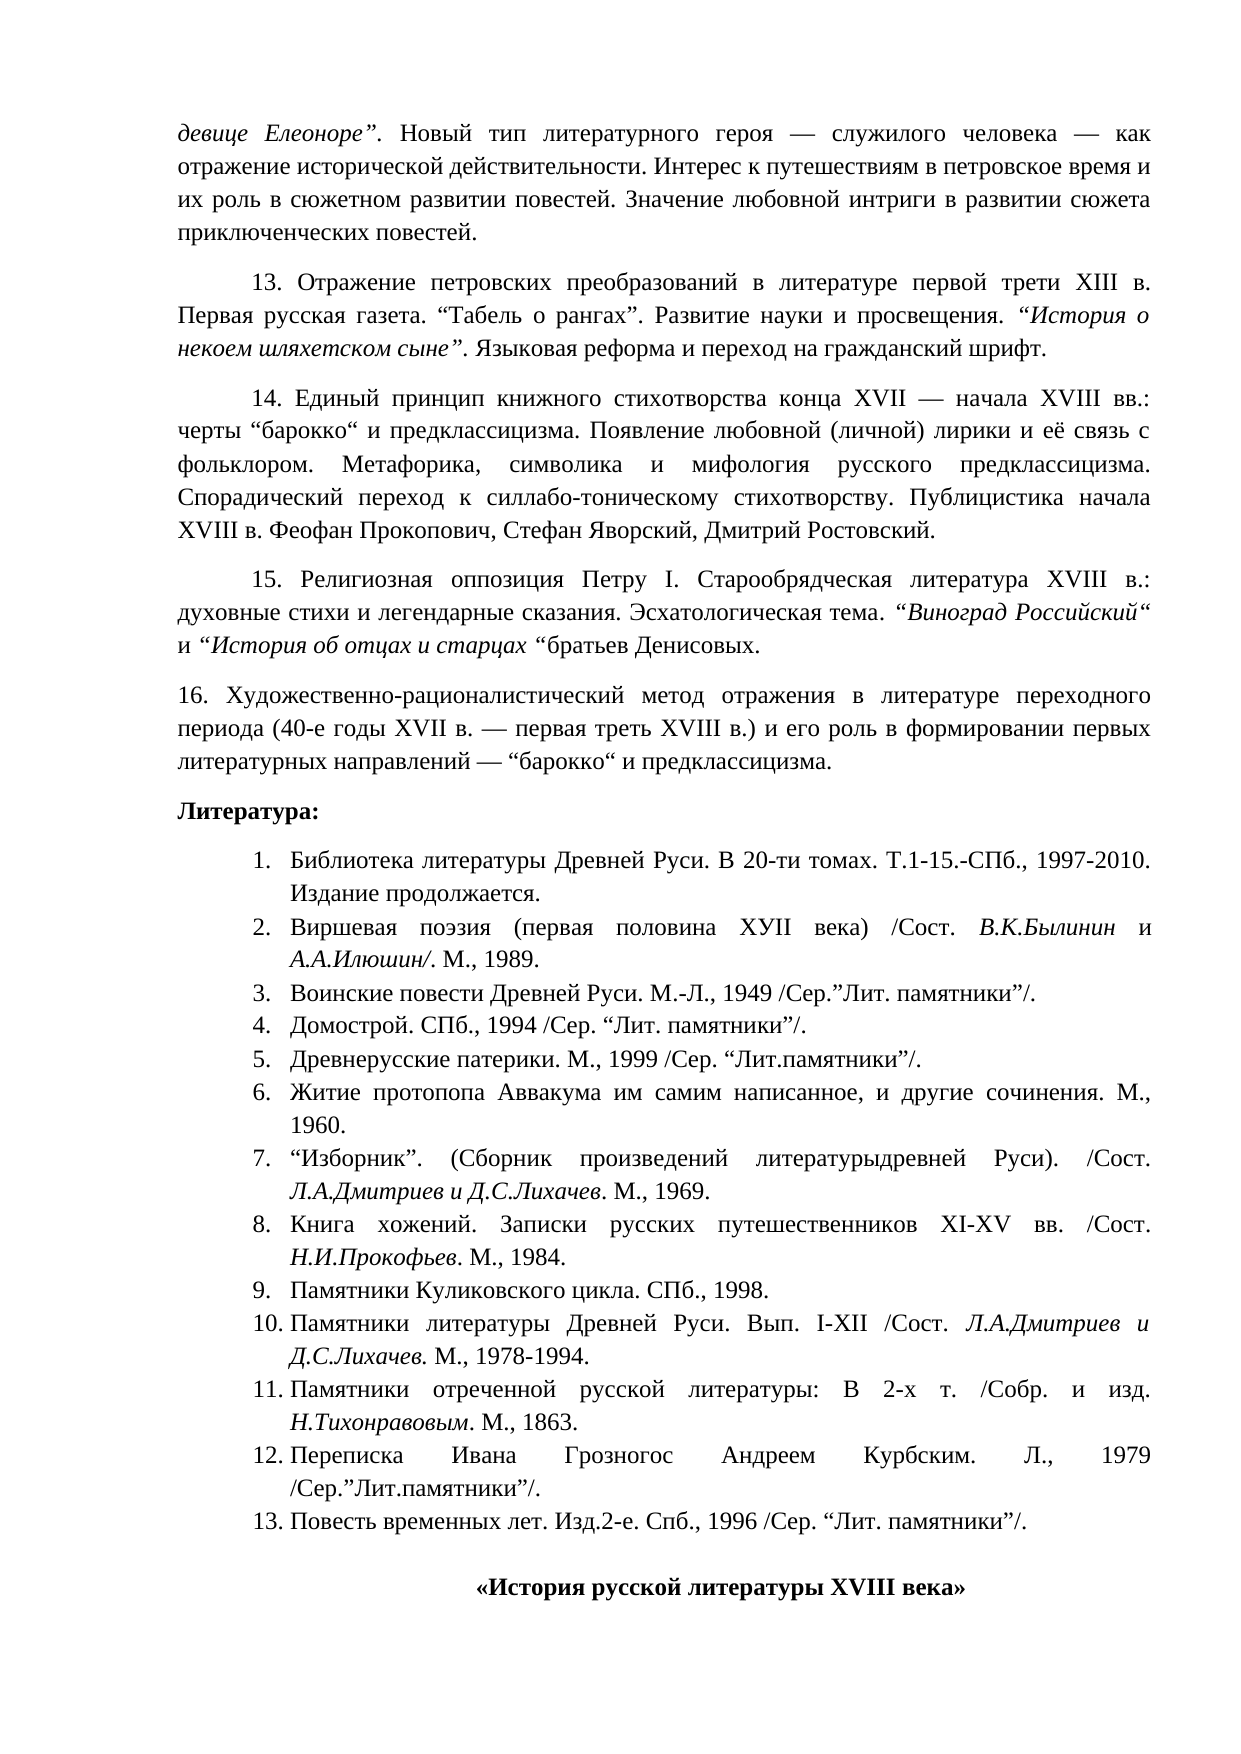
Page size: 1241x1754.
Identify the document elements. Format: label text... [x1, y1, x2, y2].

list Памятники литературы Древней Руси. Вып. I-XII /Сост. Л.А.Дмитриев и Д.С.Лихачев. М., 1978-1994. [252, 1308, 1152, 1369]
list Древнерусские патерики. М., 1999 /Сер. “Лит.памятники”/. [252, 1044, 1152, 1072]
list Книга хожений. Записки русских путешественников XI-XV вв. /Сост. Н.И.Прокофьев. М., 1984. [252, 1209, 1152, 1271]
text Литература: [177, 796, 1152, 824]
list “Изборник”. (Сборник произведений литературыдревней Руси). /Сост. Л.А.Дмитриев и Д.С.Лихачев. М., 1969. [252, 1143, 1152, 1204]
list Домострой. СПб., 1994 /Сер. “Лит. памятники”/. [252, 1011, 1152, 1039]
text 14. Единый принцип книжного стихотворства конца XVII — начала XVIII вв.: черты “барокко“ и предклассицизма. Появление любовной (личной) лирики и её связь с фольклором. Метафорика, символика и мифология русского предклассицизма. Спорадический переход к силлабо-тоническому стихотворству. Публицистика начала XVIII в. Феофан Прокопович, Стефан Яворский, Дмитрий Ростовский. [177, 383, 1152, 543]
text 16. Художественно-рационалистический метод отражения в литературе переходного периода (40-е годы XVII в. — первая треть XVIII в.) и его роль в формировании первых литературных направлений — “барокко“ и предклассицизма. [177, 680, 1152, 775]
list Памятники Куликовского цикла. СПб., 1998. [252, 1275, 1152, 1303]
text «История русской литературы XVIII века» [290, 1572, 1152, 1601]
list Памятники отреченной русской литературы: В 2-х т. /Собр. и изд. Н.Тихонравовым. М., 1863. [252, 1374, 1152, 1436]
text 15. Религиозная оппозиция Петру I. Старообрядческая литература XVIII в.: духовные стихи и легендарные сказания. Эсхатологическая тема. “Виноград Российский“ и “История об отцах и старцах “братьев Денисовых. [177, 564, 1152, 659]
list Повесть временных лет. Изд.2-е. Спб., 1996 /Сер. “Лит. памятники”/. [252, 1506, 1152, 1535]
text 13. Отражение петровских преобразований в литературе первой трети XIII в. Первая русская газета. “Табель о рангах”. Развитие науки и просвещения. “История о некоем шляхетском сыне”. Языковая реформа и переход на гражданский шрифт. [177, 267, 1152, 362]
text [177, 118, 1152, 246]
list Переписка Ивана Грозногос Андреем Курбским. Л., 1979 /Сер.”Лит.памятники”/. [252, 1440, 1152, 1502]
list Библиотека литературы Древней Руси. В 20-ти томах. Т.1-15.-СПб., 1997-2010. Издание продолжается. [252, 846, 1152, 907]
list Воинские повести Древней Руси. М.-Л., 1949 /Сер.”Лит. памятники”/. [252, 978, 1152, 1006]
list Житие протопопа Аввакума им самим написанное, и другие сочинения. М., 1960. [252, 1077, 1152, 1138]
list Виршевая поэзия (первая половина ХУII века) /Сост. В.К.Былинин и А.А.Илюшин/. М., 1989. [252, 912, 1152, 973]
